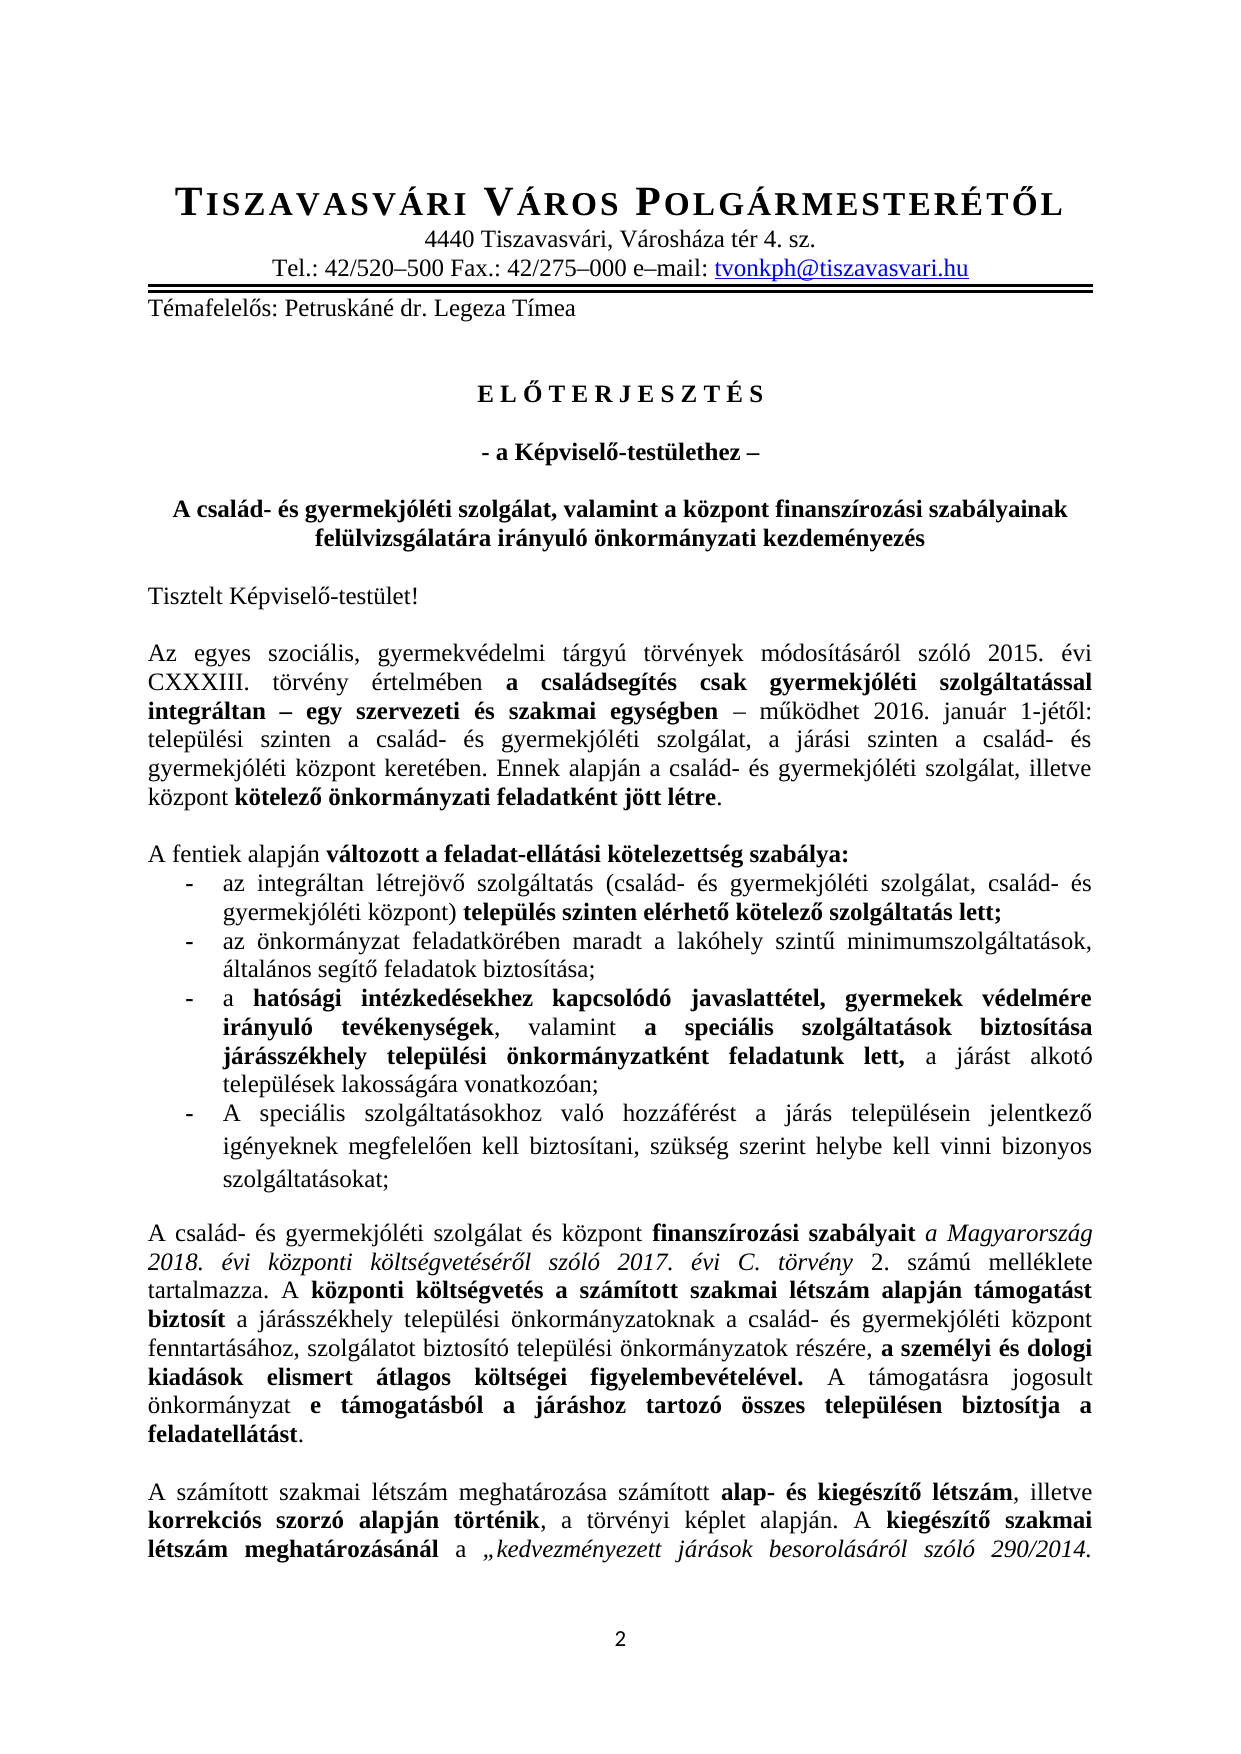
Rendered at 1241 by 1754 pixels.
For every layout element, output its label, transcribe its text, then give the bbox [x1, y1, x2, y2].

text A fentiek alapján változott a feladat-ellátási kötelezettség szabálya: [148, 839, 1093, 868]
text E L Ő T E R J E S Z T É S [148, 379, 1093, 408]
text Az egyes szociális, gyermekvédelmi tárgyú törvények módosításáról szóló 2015. évi CXXXIII. törvény értelmében a családsegítés csak gyermekjóléti szolgáltatással integráltan – egy szervezeti és szakmai egységben – működhet 2016. január 1-jétől: települési szinten a család- és gyermekjóléti szolgálat, a járási szinten a család- és gyermekjóléti központ keretében. Ennek alapján a család- és gyermekjóléti szolgálat, illetve központ kötelező önkormányzati feladatként jött létre. [148, 638, 1093, 811]
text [148, 1477, 1093, 1563]
text 4440 Tiszavasvári, Városháza tér 4. sz. [148, 224, 1093, 253]
list a hatósági intézkedésekhez kapcsolódó javaslattétel, gyermekek védelmére irányuló tevékenységek, valamint a speciális szolgáltatások biztosítása járásszékhely települési önkormányzatként feladatunk lett, a járást alkotó települések lakosságára vonatkozóan; [185, 983, 1093, 1098]
text Tisztelt Képviselő-testület! [148, 581, 1093, 609]
list A speciális szolgáltatásokhoz való hozzáférést a járás településein jelentkező igényeknek megfelelően kell biztosítani, szükség szerint helybe kell vinni bizonyos szolgáltatásokat; [185, 1098, 1093, 1193]
text A család- és gyermekjóléti szolgálat, valamint a központ finanszírozási szabályainak felülvizsgálatára irányuló önkormányzati kezdeményezés [148, 494, 1093, 552]
text Tiszavasvári Város Polgármesterétől [148, 176, 1093, 224]
text Tel.: 42/520–500 Fax.: 42/275–000 e–mail: [148, 253, 1093, 284]
text - a Képviselő-testülethez – [148, 437, 1093, 466]
list az integráltan létrejövő szolgáltatás (család- és gyermekjóléti szolgálat, család- és gyermekjóléti központ) település szinten elérhető kötelező szolgáltatás lett; [185, 868, 1093, 926]
text Témafelelős: Petruskáné dr. Legeza Tímea [148, 293, 1093, 322]
list az önkormányzat feladatkörében maradt a lakóhely szintű minimumszolgáltatások, általános segítő feladatok biztosítása; [185, 926, 1093, 983]
text A család- és gyermekjóléti szolgálat és központ finanszírozási szabályait a Magyarország 2018. évi központi költségvetéséről szóló 2017. évi C. törvény 2. számú melléklete tartalmazza. A központi költségvetés a számított szakmai létszám alapján támogatást biztosít a járásszékhely települési önkormányzatoknak a család- és gyermekjóléti központ fenntartásához, szolgálatot biztosító települési önkormányzatok részére, a személyi és dologi kiadások elismert átlagos költségei figyelembevételével. A támogatásra jogosult önkormányzat e támogatásból a járáshoz tartozó összes településen biztosítja a feladatellátást. [148, 1218, 1093, 1448]
